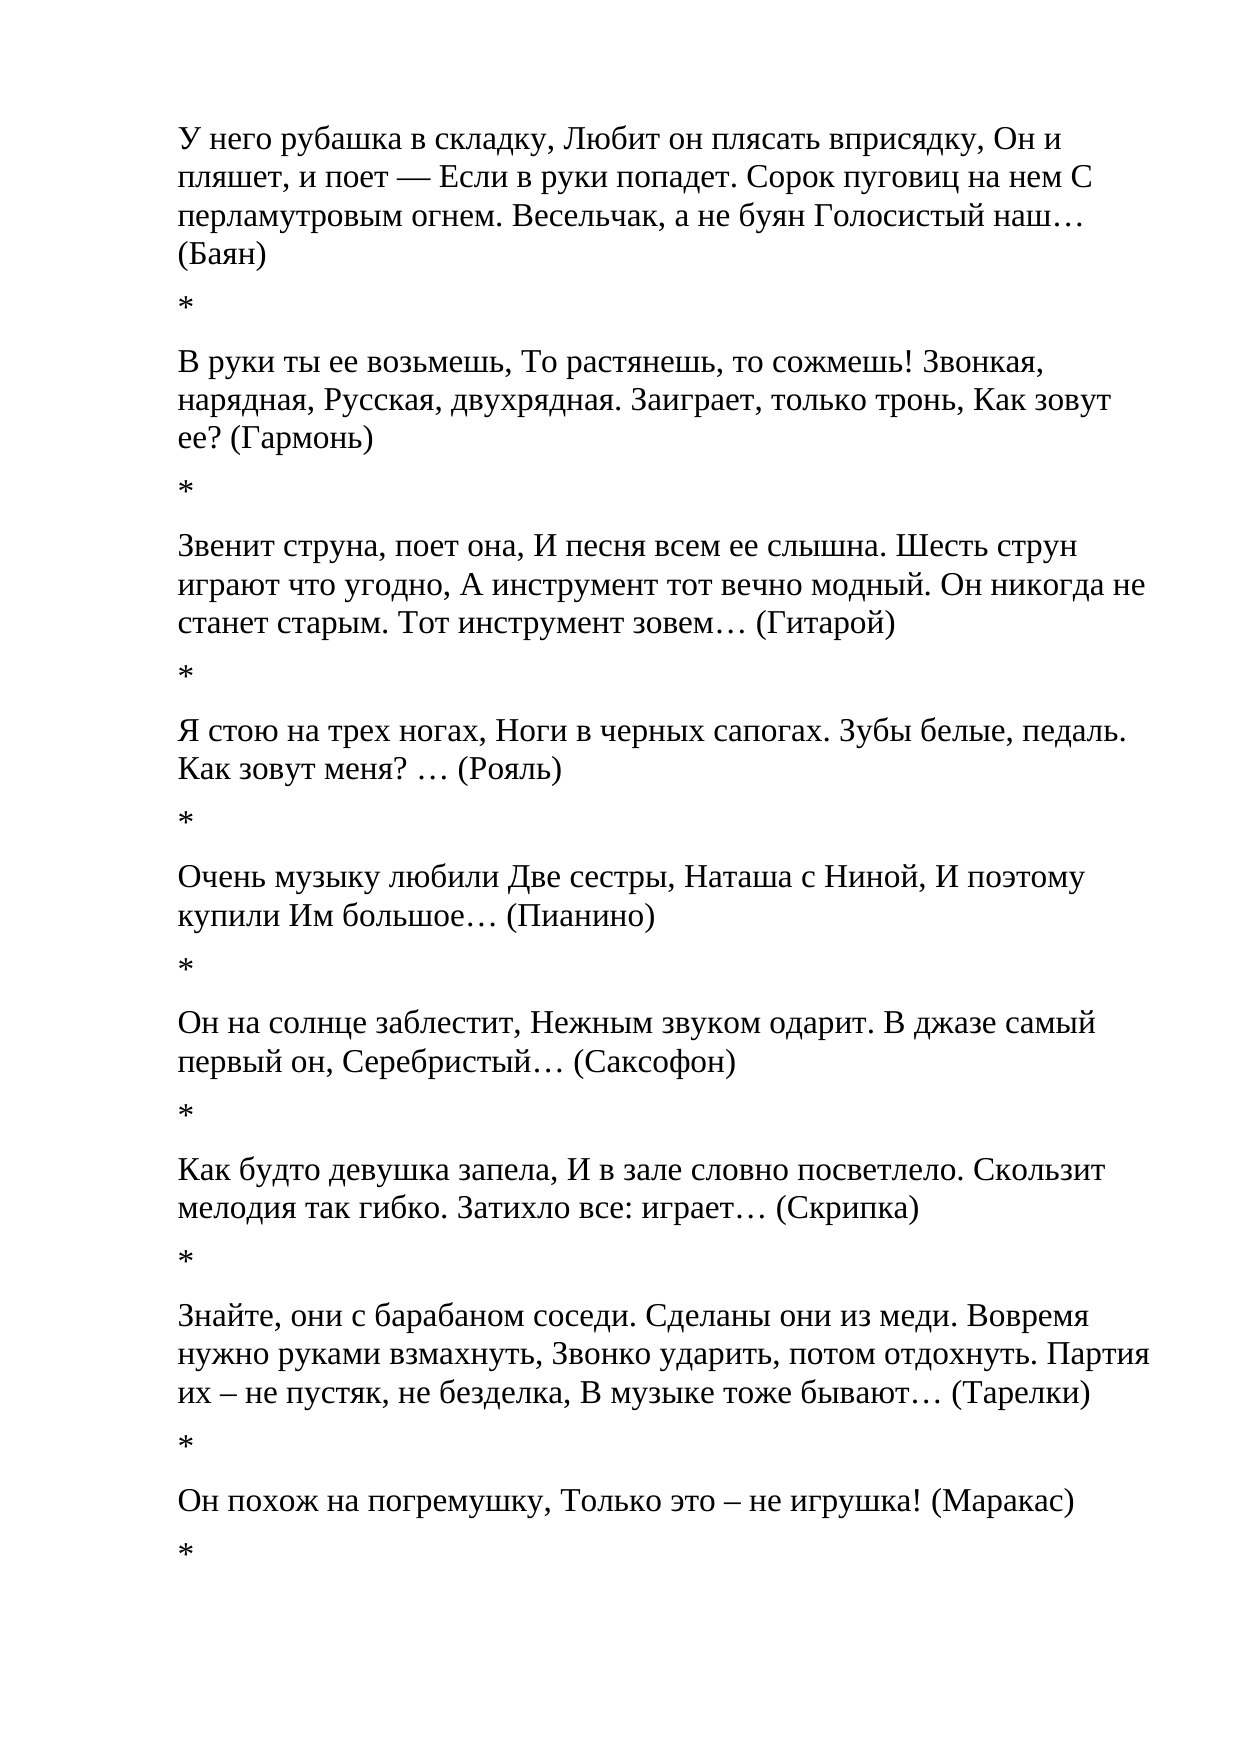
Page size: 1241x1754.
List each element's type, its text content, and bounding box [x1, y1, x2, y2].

text Знайте, они с барабаном соседи. Сделаны они из меди. Вовремя нужно руками взмахнуть, Звонко ударить, потом отдохнуть. Партия их – не пустяк, не безделка, В музыке тоже бывают… (Тарелки) [177, 1295, 1152, 1410]
text Он на солнце заблестит, Нежным звуком одарит. В джазе самый первый он, Серебристый… (Саксофон) [177, 1003, 1152, 1079]
text * [177, 472, 1152, 510]
text У него рубашка в складку, Любит он плясать вприсядку, Он и пляшет, и поет — Если в руки попадет. Сорок пуговиц на нем С перламутровым огнем. Весельчак, а не буян Голосистый наш… (Баян) [177, 118, 1152, 271]
text * [177, 949, 1152, 987]
text * [177, 1241, 1152, 1279]
text Как будто девушка запела, И в зале словно посветлело. Скользит мелодия так гибко. Затихло все: играет… (Скрипка) [177, 1149, 1152, 1226]
text Он похож на погремушку, Только это – не игрушка! (Маракас) [177, 1480, 1152, 1518]
text * [177, 802, 1152, 841]
text Очень музыку любили Две сестры, Наташа с Ниной, И поэтому купили Им большое… (Пианино) [177, 856, 1152, 933]
text * [177, 656, 1152, 694]
text Я стою на трех ногах, Ноги в черных сапогах. Зубы белые, педаль. Как зовут меня? … (Рояль) [177, 710, 1152, 787]
text Звенит струна, поет она, И песня всем ее слышна. Шесть струн играют что угодно, А инструмент тот вечно модный. Он никогда не станет старым. Тот инструмент зовем… (Гитарой) [177, 526, 1152, 641]
text * [177, 1426, 1152, 1464]
text * [177, 287, 1152, 325]
text * [177, 1534, 1152, 1572]
text * [177, 1095, 1152, 1133]
text В руки ты ее возьмешь, То растянешь, то сожмешь! Звонкая, нарядная, Русская, двухрядная. Заиграет, только тронь, Как зовут ее? (Гармонь) [177, 341, 1152, 456]
